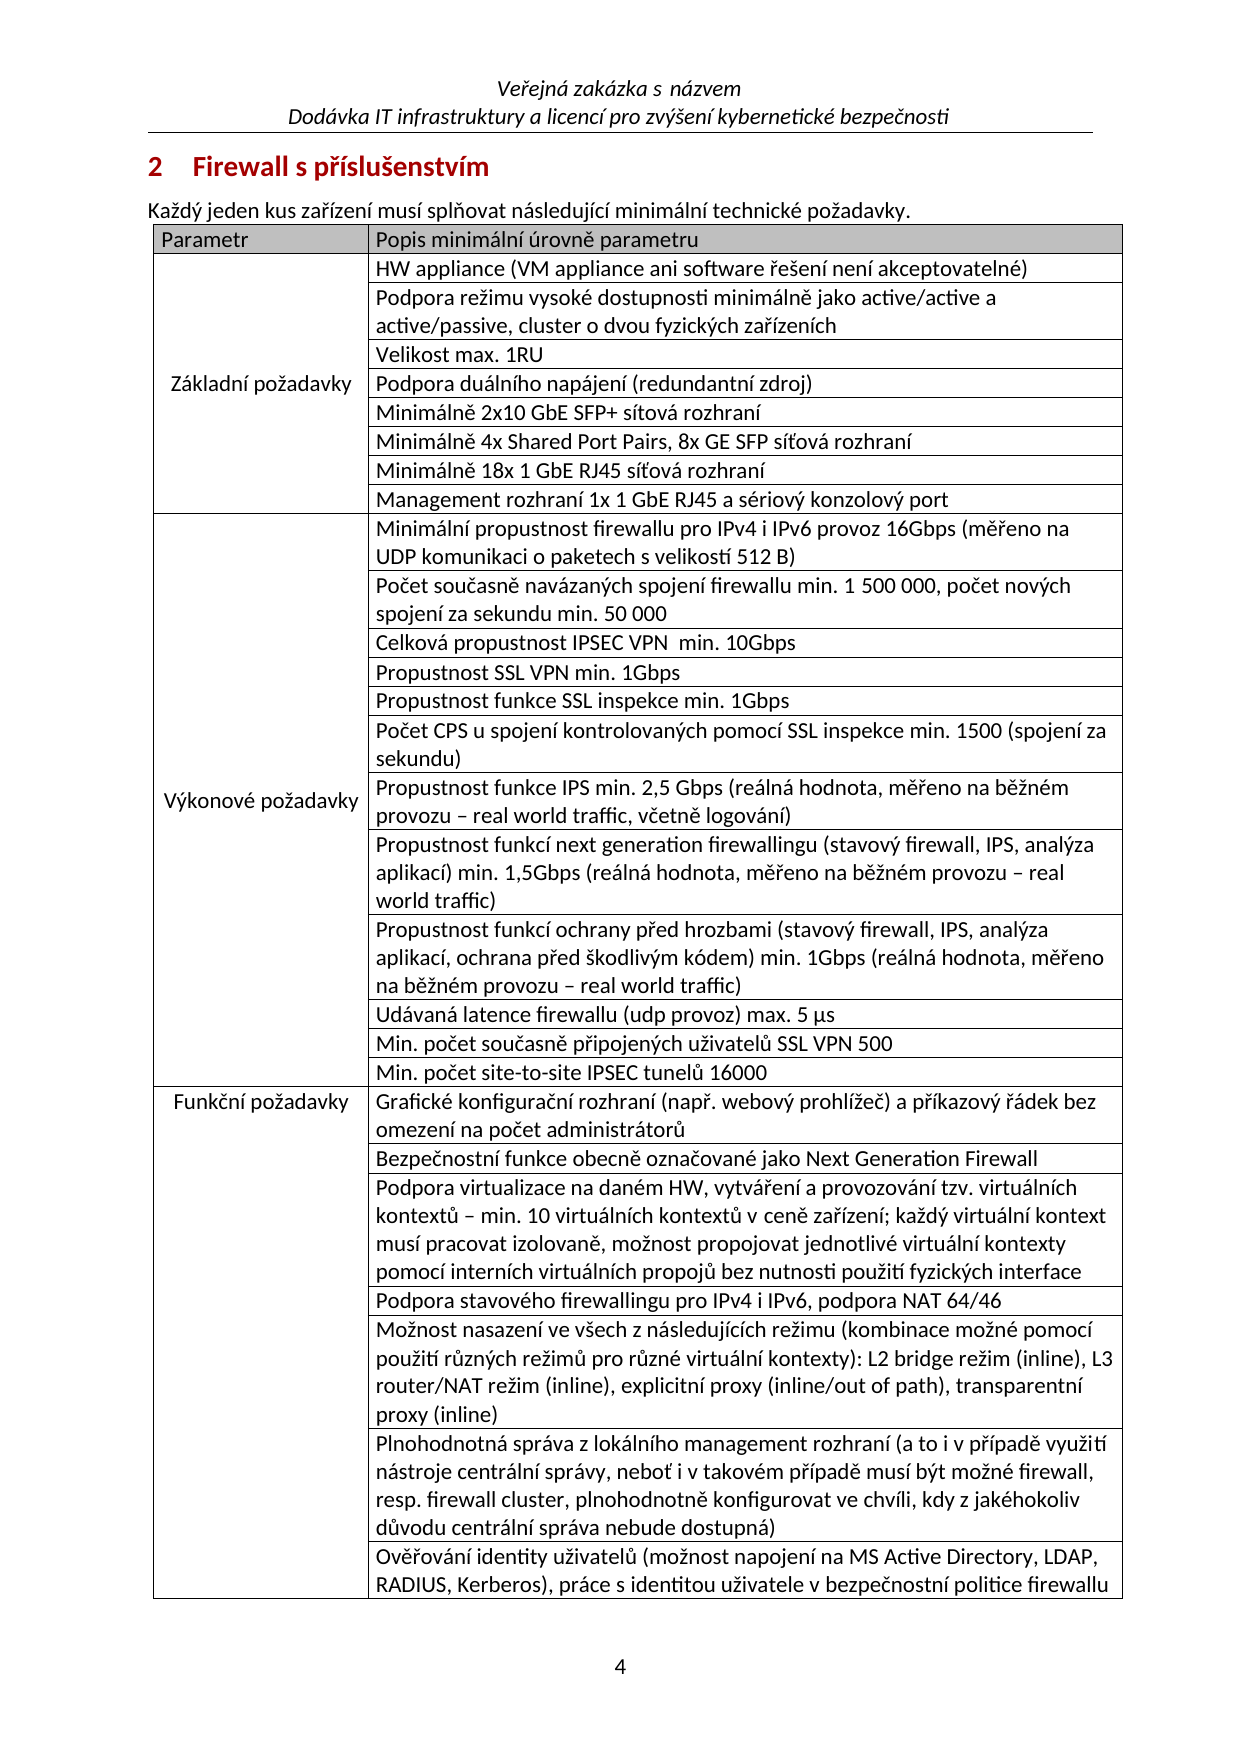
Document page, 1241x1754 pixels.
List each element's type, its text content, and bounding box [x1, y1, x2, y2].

text Každý jeden kus zařízení musí splňovat následující minimální technické požadavky. [148, 196, 1093, 224]
table_cell Podpora stavového firewallingu pro IPv4 i IPv6, podpora NAT 64/46 [369, 1287, 1122, 1314]
table_cell Minimálně 18x 1 GbE RJ45 síťová rozhraní [369, 456, 1122, 484]
table_cell Počet současně navázaných spojení firewallu min. 1 500 000, počet nových spojení za sekundu min. 50 000 [369, 571, 1122, 627]
table_cell Plnohodnotná správa z lokálního management rozhraní (a to i v případě využití nástroje centrální správy, neboť i v takovém případě musí být možné firewall, resp. firewall cluster, plnohodnotně konfigurovat ve chvíli, kdy z jakéhokoliv důvodu centrální správa nebude dostupná) [369, 1429, 1122, 1541]
table_cell Min. počet site-to-site IPSEC tunelů 16000 [369, 1058, 1122, 1086]
table_cell Udávaná latence firewallu (udp provoz) max. 5 μs [369, 1000, 1122, 1028]
table_cell Minimální propustnost firewallu pro IPv4 i IPv6 provoz 16Gbps (měřeno na UDP komunikaci o paketech s velikostí 512 B) [369, 514, 1122, 570]
table_cell Podpora duálního napájení (redundantní zdroj) [369, 369, 1122, 397]
table_cell Minimálně 2x10 GbE SFP+ sítová rozhraní [369, 398, 1122, 426]
table_cell Podpora režimu vysoké dostupnosti minimálně jako active/active a active/passive, cluster o dvou fyzických zařízeních [369, 283, 1122, 339]
table_cell Bezpečnostní funkce obecně označované jako Next Generation Firewall [369, 1144, 1122, 1172]
table_cell Možnost nasazení ve všech z následujících režimu (kombinace možné pomocí použití různých režimů pro různé virtuální kontexty): L2 bridge režim (inline), L3 router/NAT režim (inline), explicitní proxy (inline/out of path), transparentní proxy (inline) [369, 1316, 1122, 1428]
table_cell Propustnost funkce SSL inspekce min. 1Gbps [369, 687, 1122, 715]
subtitle Firewall s příslušenstvím [148, 148, 1093, 183]
table_header Popis minimální úrovně parametru [369, 225, 1122, 253]
table_cell Management rozhraní 1x 1 GbE RJ45 a sériový konzolový port [369, 485, 1122, 513]
table_cell Propustnost funkce IPS min. 2,5 Gbps (reálná hodnota, měřeno na běžném provozu – real world traffic, včetně logování) [369, 773, 1122, 829]
table_cell Celková propustnost IPSEC VPN min. 10Gbps [369, 629, 1122, 657]
table_cell Propustnost funkcí next generation firewallingu (stavový firewall, IPS, analýza aplikací) min. 1,5Gbps (reálná hodnota, měřeno na běžném provozu – real world traffic) [369, 830, 1122, 914]
table_cell Propustnost funkcí ochrany před hrozbami (stavový firewall, IPS, analýza aplikací, ochrana před škodlivým kódem) min. 1Gbps (reálná hodnota, měřeno na běžném provozu – real world traffic) [369, 915, 1122, 999]
table_cell Podpora virtualizace na daném HW, vytváření a provozování tzv. virtuálních kontextů – min. 10 virtuálních kontextů v ceně zařízení; každý virtuální kontext musí pracovat izolovaně, možnost propojovat jednotlivé virtuální kontexty pomocí interních virtuálních propojů bez nutnosti použití fyzických interface [369, 1174, 1122, 1286]
table_cell HW appliance (VM appliance ani software řešení není akceptovatelné) [369, 254, 1122, 282]
table_header Parametr [154, 225, 368, 253]
table_cell Velikost max. 1RU [369, 340, 1122, 368]
table_cell Min. počet současně připojených uživatelů SSL VPN 500 [369, 1029, 1122, 1057]
table_cell Počet CPS u spojení kontrolovaných pomocí SSL inspekce min. 1500 (spojení za sekundu) [369, 716, 1122, 772]
table_cell Základní požadavky [154, 254, 368, 513]
table_cell Grafické konfigurační rozhraní (např. webový prohlížeč) a příkazový řádek bez omezení na počet administrátorů [369, 1087, 1122, 1143]
table_cell Minimálně 4x Shared Port Pairs, 8x GE SFP síťová rozhraní [369, 427, 1122, 455]
table_cell Propustnost SSL VPN min. 1Gbps [369, 658, 1122, 686]
table_cell Výkonové požadavky [154, 514, 368, 1086]
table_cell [369, 1542, 1122, 1598]
table_cell Funkční požadavky [154, 1087, 368, 1598]
